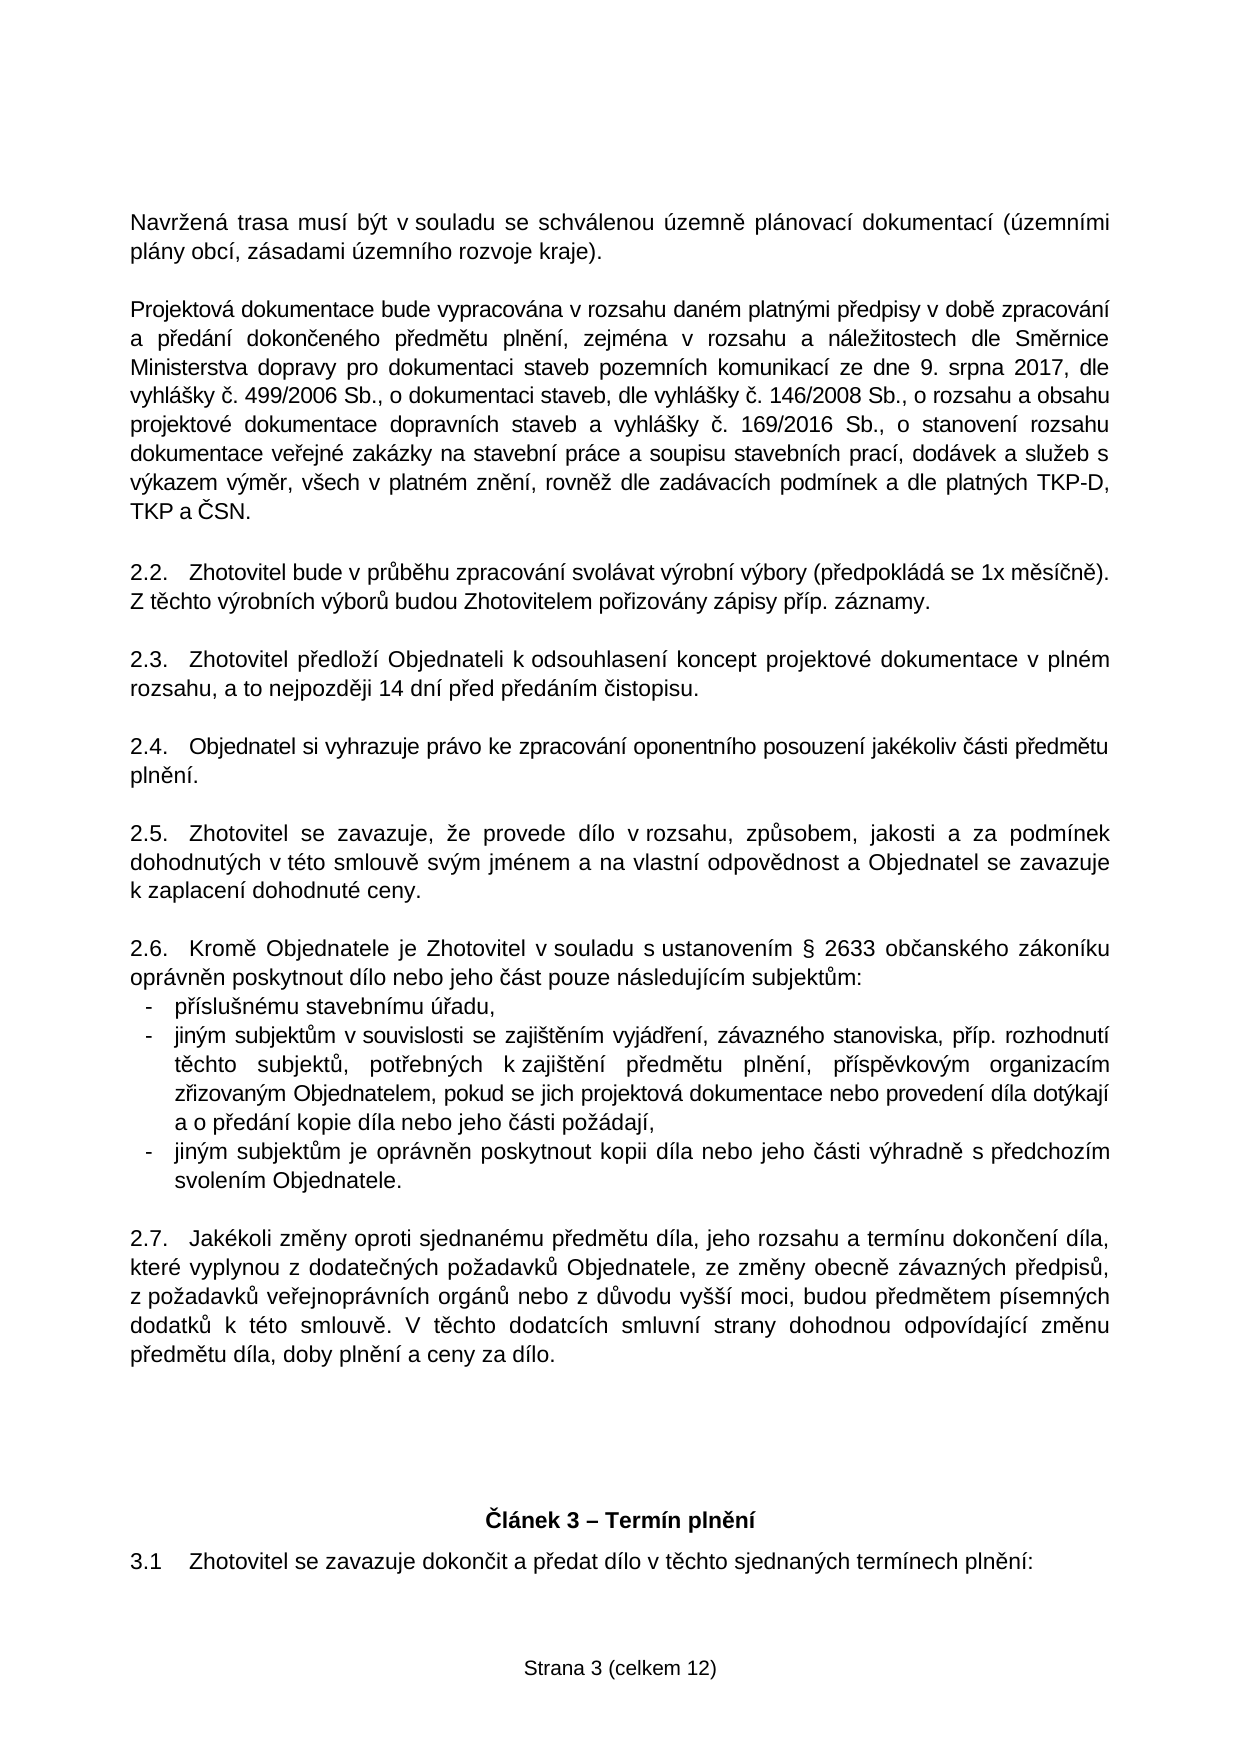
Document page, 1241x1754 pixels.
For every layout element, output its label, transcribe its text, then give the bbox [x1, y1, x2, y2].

list jiným subjektům je oprávněn poskytnout kopii díla nebo jeho části výhradně s předchozím svolením Objednatele. [145, 1138, 1110, 1193]
list Zhotovitel se zavazuje dokončit a předat dílo v těchto sjednaných termínech plnění: [130, 1548, 1110, 1574]
list Kromě Objednatele je Zhotovitel v souladu s ustanovením § 2633 občanského zákoníku oprávněn poskytnout dílo nebo jeho část pouze následujícím subjektům: [130, 935, 1110, 991]
text Projektová dokumentace bude vypracována v rozsahu daném platnými předpisy v době zpracování a předání dokončeného předmětu plnění, zejména v rozsahu a náležitostech dle Směrnice Ministerstva dopravy pro dokumentaci staveb pozemních komunikací ze dne 9. srpna 2017, dle vyhlášky č. 499/2006 Sb., o dokumentaci staveb, dle vyhlášky č. 146/2008 Sb., o rozsahu a obsahu projektové dokumentace dopravních staveb a vyhlášky č. 169/2016 Sb., o stanovení rozsahu dokumentace veřejné zakázky na stavební práce a soupisu stavebních prací, dodávek a služeb s výkazem výměr, všech v platném znění, rovněž dle zadávacích podmínek a dle platných TKP-D, TKP a ČSN. [130, 296, 1110, 525]
list Jakékoli změny oproti sjednanému předmětu díla, jeho rozsahu a termínu dokončení díla, které vyplynou z dodatečných požadavků Objednatele, ze změny obecně závazných předpisů, z požadavků veřejnoprávních orgánů nebo z důvodu vyšší moci, budou předmětem písemných dodatků k této smlouvě. V těchto dodatcích smluvní strany dohodnou odpovídající změnu předmětu díla, doby plnění a ceny za dílo. [130, 1225, 1110, 1367]
list Objednatel si vyhrazuje právo ke zpracování oponentního posouzení jakékoliv části předmětu plnění. [130, 733, 1110, 788]
list jiným subjektům v souvislosti se zajištěním vyjádření, závazného stanoviska, příp. rozhodnutí těchto subjektů, potřebných k zajištění předmětu plnění, příspěvkovým organizacím zřizovaným Objednatelem, pokud se jich projektová dokumentace nebo provedení díla dotýkají a o předání kopie díla nebo jeho části požádají, [145, 1022, 1110, 1135]
text Navržená trasa musí být v souladu se schválenou územně plánovací dokumentací (územními plány obcí, zásadami územního rozvoje kraje). [130, 209, 1110, 264]
list Zhotovitel se zavazuje, že provede dílo v rozsahu, způsobem, jakosti a za podmínek dohodnutých v této smlouvě svým jménem a na vlastní odpovědnost a Objednatel se zavazuje k zaplacení dohodnuté ceny. [130, 819, 1110, 904]
text Článek 3 – Termín plnění [130, 1507, 1110, 1533]
list Zhotovitel předloží Objednateli k odsouhlasení koncept projektové dokumentace v plném rozsahu, a to nejpozději 14 dní před předáním čistopisu. [130, 646, 1110, 701]
list Zhotovitel bude v průběhu zpracování svolávat výrobní výbory (předpokládá se 1x měsíčně). Z těchto výrobních výborů budou Zhotovitelem pořizovány zápisy příp. záznamy. [130, 559, 1110, 614]
list příslušnému stavebnímu úřadu, [145, 993, 1110, 1019]
